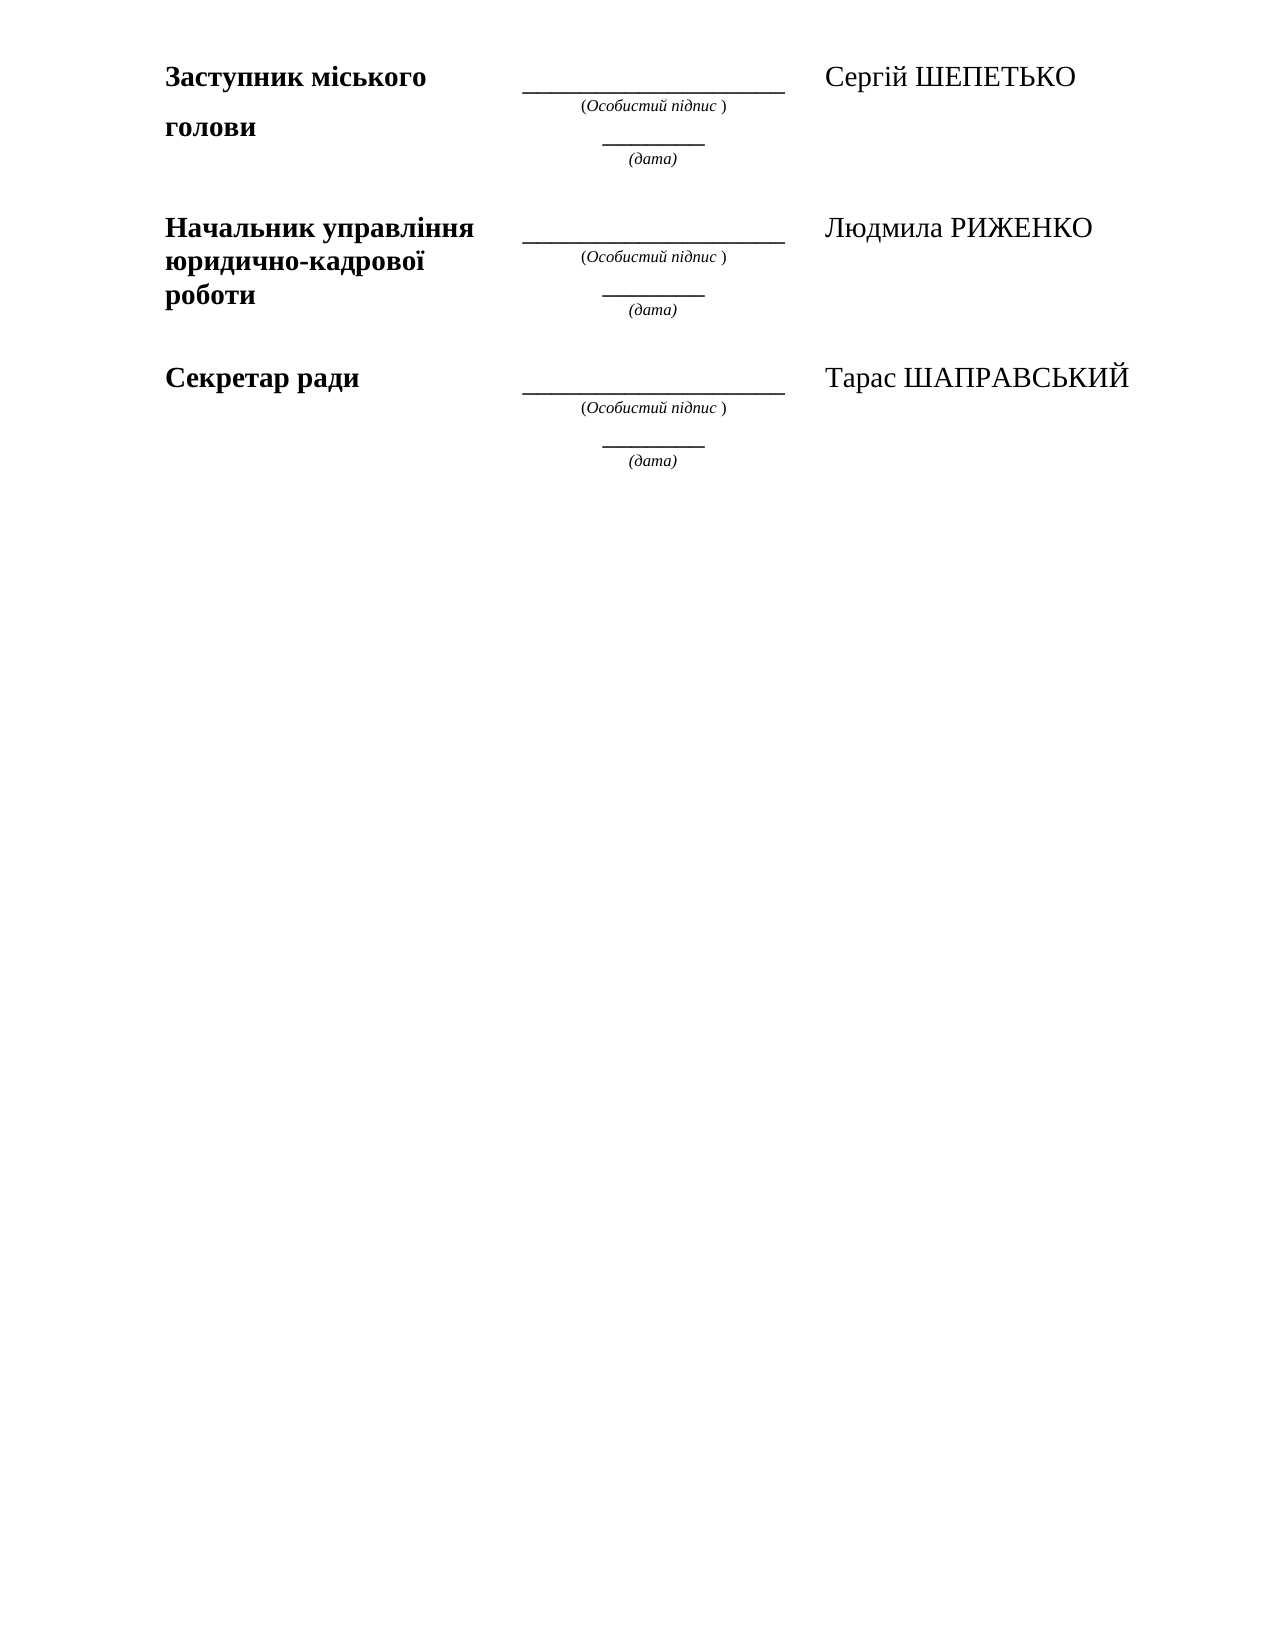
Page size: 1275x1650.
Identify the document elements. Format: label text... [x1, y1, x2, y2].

table_cell Секретар ради [154, 361, 493, 511]
table_cell Людмила РИЖЕНКО [814, 210, 1181, 361]
table_cell __________________ (Особистий підпис ) _______ (дата) [493, 361, 814, 511]
table_cell Начальник управління юридично-кадрової роботи [154, 210, 493, 361]
table_header __________________ (Особистий підпис ) _______ (дата) [493, 59, 814, 210]
table_cell __________________ (Особистий підпис ) _______ (дата) [493, 210, 814, 361]
table_header Заступник міського голови [154, 59, 493, 210]
table_cell Тарас ШАПРАВСЬКИЙ [814, 361, 1181, 511]
table_header Сергій ШЕПЕТЬКО [814, 59, 1181, 210]
